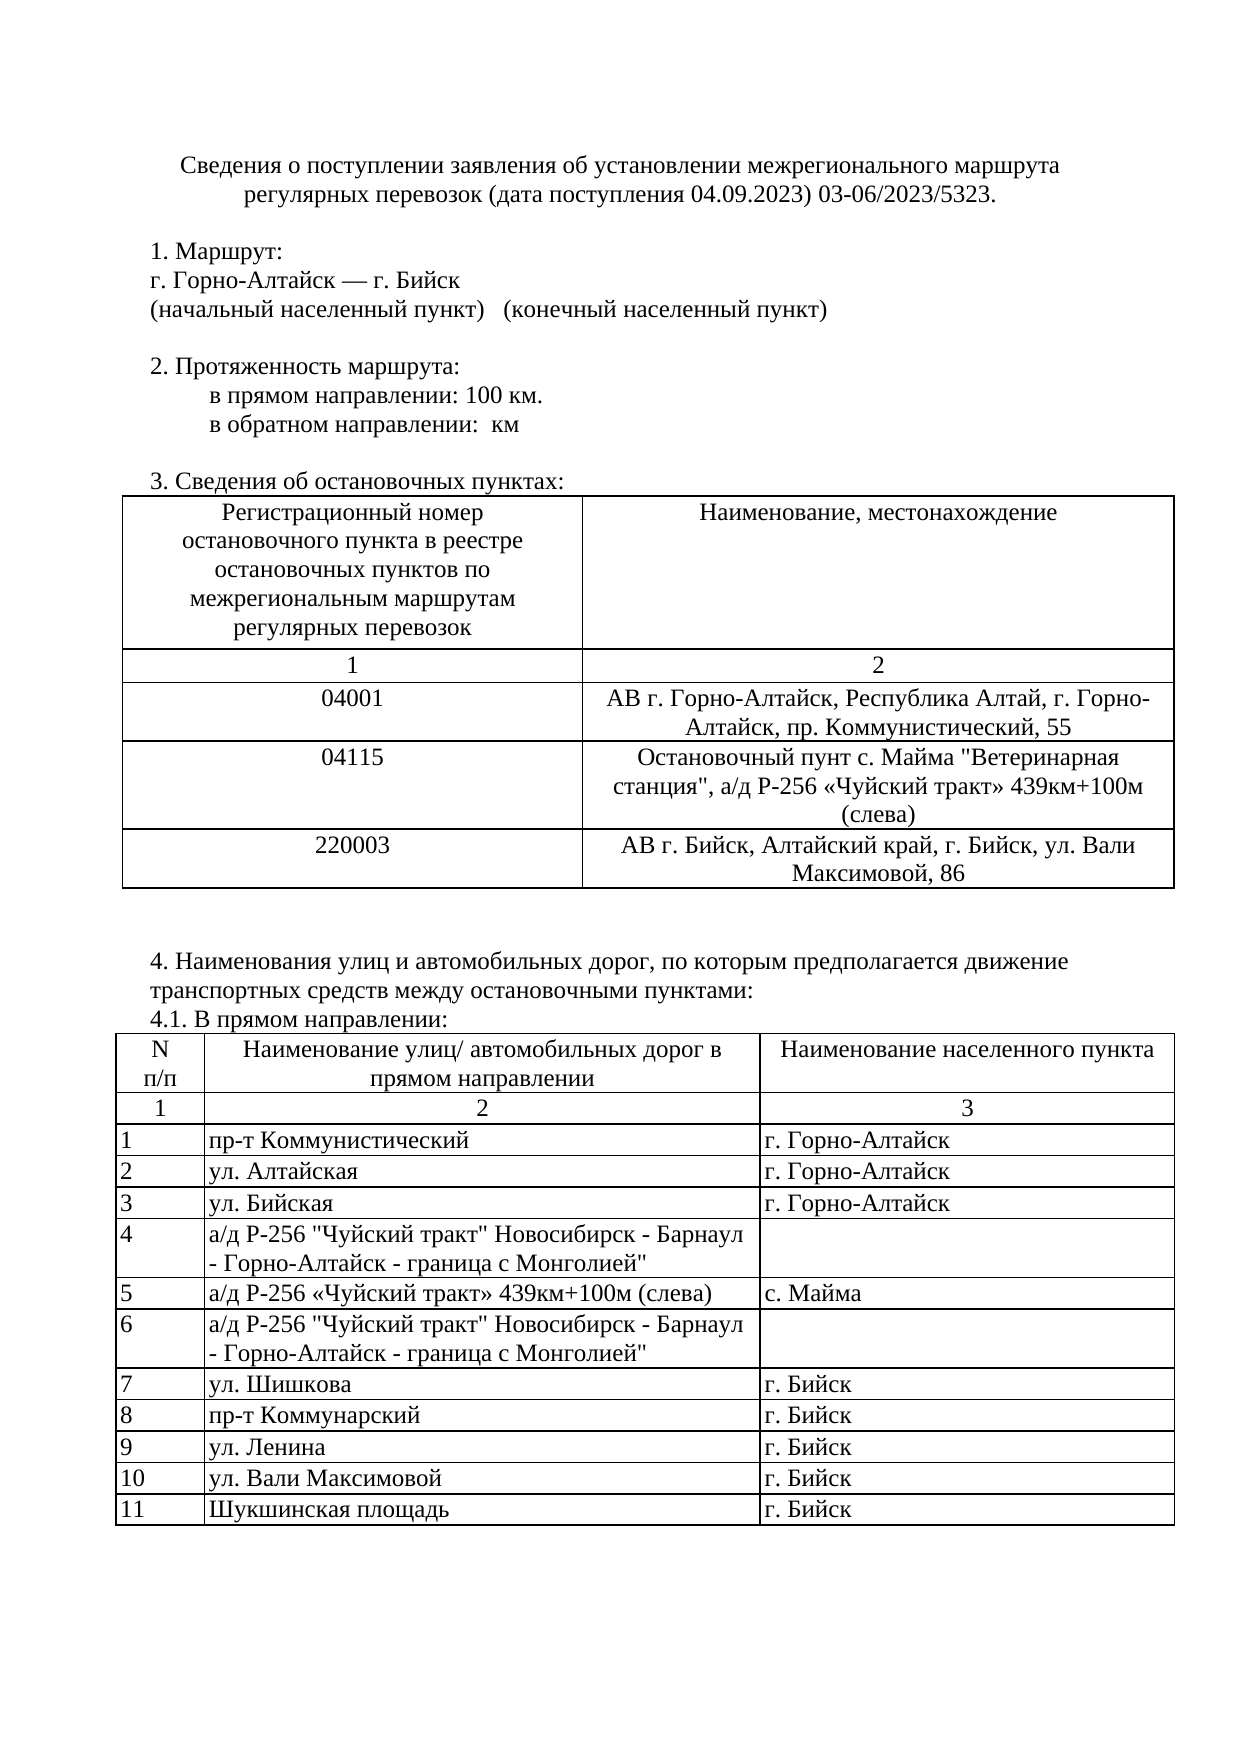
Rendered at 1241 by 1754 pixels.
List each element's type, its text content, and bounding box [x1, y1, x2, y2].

text в прямом направлении: 100 км. [150, 380, 1090, 409]
table_cell г. Горно-Алтайск [761, 1156, 1174, 1186]
table_cell 1 [123, 650, 582, 681]
table_cell г. Горно-Алтайск [761, 1188, 1174, 1217]
table_cell 10 [117, 1463, 204, 1493]
table_cell ул. Вали Максимовой [205, 1463, 759, 1493]
table_cell 1 [117, 1125, 204, 1154]
table_cell г. Бийск [761, 1432, 1174, 1461]
table_header Регистрационный номер остановочного пункта в реестре остановочных пунктов по межрегиональным маршрутам регулярных перевозок [123, 497, 582, 648]
table_cell 3 [761, 1093, 1174, 1123]
text в обратном направлении: км [150, 409, 1090, 437]
table_cell г. Бийск [761, 1463, 1174, 1493]
table_cell ул. Шишкова [205, 1369, 759, 1398]
table_cell а/д Р-256 "Чуйский тракт" Новосибирск - Барнаул - Горно-Алтайск - граница с Монголией" [205, 1219, 759, 1277]
table_cell 5 [117, 1278, 204, 1308]
table_cell г. Бийск [761, 1400, 1174, 1430]
table_cell 3 [117, 1188, 204, 1217]
text 3. Сведения об остановочных пунктах: [150, 466, 1090, 495]
table_cell 2 [583, 650, 1173, 681]
text г. Горно-Алтайск — г. Бийск [150, 265, 1090, 294]
table_header Наименование улиц/ автомобильных дорог в прямом направлении [205, 1034, 759, 1092]
table_cell АВ г. Горно-Алтайск, Республика Алтай, г. Горно-Алтайск, пр. Коммунистический, 55 [583, 683, 1173, 740]
table_cell 220003 [123, 830, 582, 887]
table_cell 8 [117, 1400, 204, 1430]
table_cell [761, 1310, 1174, 1367]
table_cell 6 [117, 1310, 204, 1367]
table_cell 11 [117, 1495, 204, 1524]
table_cell Шукшинская площадь [205, 1495, 759, 1524]
table_cell ул. Алтайская [205, 1156, 759, 1186]
table_cell пр-т Коммунистический [205, 1125, 759, 1154]
table_header Наименование населенного пункта [761, 1034, 1174, 1092]
text 4. Наименования улиц и автомобильных дорог, по которым предполагается движение транспортных средств между остановочными пунктами: [150, 946, 1090, 1004]
table_cell 04001 [123, 683, 582, 740]
text 1. Маршрут: [150, 236, 1090, 265]
table_cell пр-т Коммунарский [205, 1400, 759, 1430]
table_cell 2 [205, 1093, 759, 1123]
text Сведения о поступлении заявления об установлении межрегионального маршрута регулярных перевозок (дата поступления 04.09.2023) 03-06/2023/5323. [150, 150, 1090, 207]
table_cell ул. Бийская [205, 1188, 759, 1217]
table_cell Остановочный пунт с. Майма "Ветеринарная станция", а/д Р-256 «Чуйский тракт» 439км+100м (слева) [583, 742, 1173, 828]
table_cell [761, 1219, 1174, 1277]
table_cell ул. Ленина [205, 1432, 759, 1461]
table_header N п/п [117, 1034, 204, 1092]
table_cell г. Бийск [761, 1495, 1174, 1524]
text (начальный населенный пункт) (конечный населенный пункт) [150, 294, 1090, 322]
table_cell 1 [117, 1093, 204, 1123]
table_cell АВ г. Бийск, Алтайский край, г. Бийск, ул. Вали Максимовой, 86 [583, 830, 1173, 887]
table_cell 4 [117, 1219, 204, 1277]
table_cell а/д Р-256 "Чуйский тракт" Новосибирск - Барнаул - Горно-Алтайск - граница с Монголией" [205, 1310, 759, 1367]
table_cell 7 [117, 1369, 204, 1398]
table_cell г. Горно-Алтайск [761, 1125, 1174, 1154]
table_cell а/д Р-256 «Чуйский тракт» 439км+100м (слева) [205, 1278, 759, 1308]
table_cell с. Майма [761, 1278, 1174, 1308]
table_cell 2 [117, 1156, 204, 1186]
text 2. Протяженность маршрута: [150, 351, 1090, 380]
table_cell г. Бийск [761, 1369, 1174, 1398]
text 4.1. В прямом направлении: [150, 1004, 1090, 1033]
table_cell 9 [117, 1432, 204, 1461]
table_cell 04115 [123, 742, 582, 828]
table_header Наименование, местонахождение [583, 497, 1173, 648]
